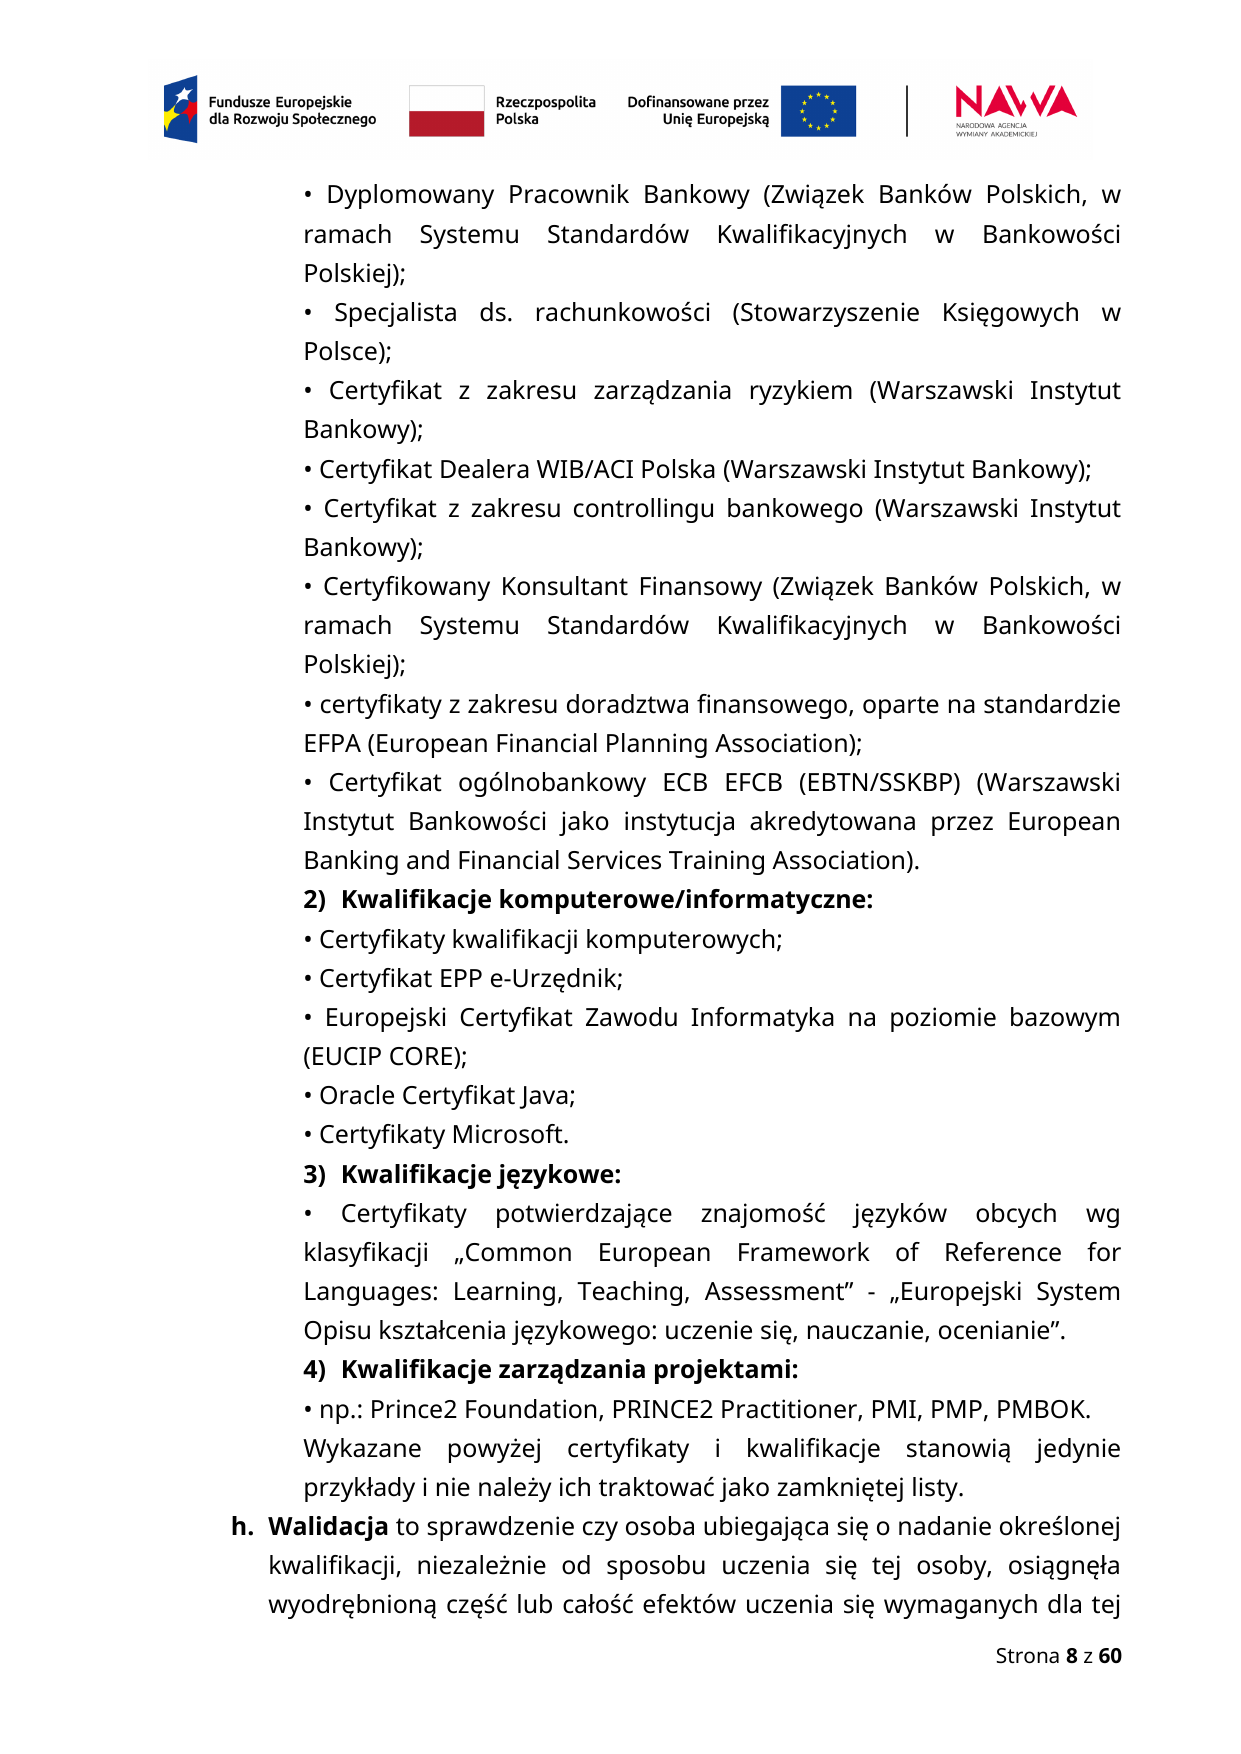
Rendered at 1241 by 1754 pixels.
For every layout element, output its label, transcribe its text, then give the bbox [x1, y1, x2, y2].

text • certyfikaty z zakresu doradztwa finansowego, oparte na standardzie EFPA (European Financial Planning Association); [303, 686, 1122, 759]
list Kwalifikacje komputerowe/informatyczne: [303, 882, 1122, 916]
text Wykazane powyżej certyfikaty i kwalifikacje stanowią jedynie przykłady i nie należy ich traktować jako zamkniętej listy. [303, 1431, 1122, 1504]
list Kwalifikacje zarządzania projektami: [303, 1352, 1122, 1386]
text • Certyfikaty Microsoft. [303, 1117, 1122, 1151]
text • Certyfikat z zakresu controllingu bankowego (Warszawski Instytut Bankowy); [303, 491, 1122, 564]
text • Certyfikowany Konsultant Finansowy (Związek Banków Polskich, w ramach Systemu Standardów Kwalifikacyjnych w Bankowości Polskiej); [303, 569, 1122, 681]
text • Certyfikaty kwalifikacji komputerowych; [303, 921, 1122, 955]
text • Oracle Certyfikat Java; [303, 1078, 1122, 1112]
text • Europejski Certyfikat Zawodu Informatyka na poziomie bazowym (EUCIP CORE); [303, 1000, 1122, 1073]
text • Certyfikat ogólnobankowy ECB EFCB (EBTN/SSKBP) (Warszawski Instytut Bankowości jako instytucja akredytowana przez European Banking and Financial Services Training Association). [303, 765, 1122, 877]
text • Certyfikat Dealera WIB/ACI Polska (Warszawski Instytut Bankowy); [303, 451, 1122, 485]
text • Certyfikat z zakresu zarządzania ryzykiem (Warszawski Instytut Bankowy); [303, 373, 1122, 446]
text • Specjalista ds. rachunkowości (Stowarzyszenie Księgowych w Polsce); [303, 295, 1122, 368]
list Kwalifikacje językowe: [303, 1156, 1122, 1190]
text • Dyplomowany Pracownik Bankowy (Związek Banków Polskich, w ramach Systemu Standardów Kwalifikacyjnych w Bankowości Polskiej); [303, 177, 1122, 289]
picture [147, 59, 1093, 160]
text • np.: Prince2 Foundation, PRINCE2 Practitioner, PMI, PMP, PMBOK. [303, 1391, 1122, 1425]
text • Certyfikaty potwierdzające znajomość języków obcych wg klasyfikacji „Common European Framework of Reference for Languages: Learning, Teaching, Assessment” - „Europejski System Opisu kształcenia językowego: uczenie się, nauczanie, ocenianie”. [303, 1196, 1122, 1347]
text • Certyfikat EPP e-Urzędnik; [303, 961, 1122, 994]
